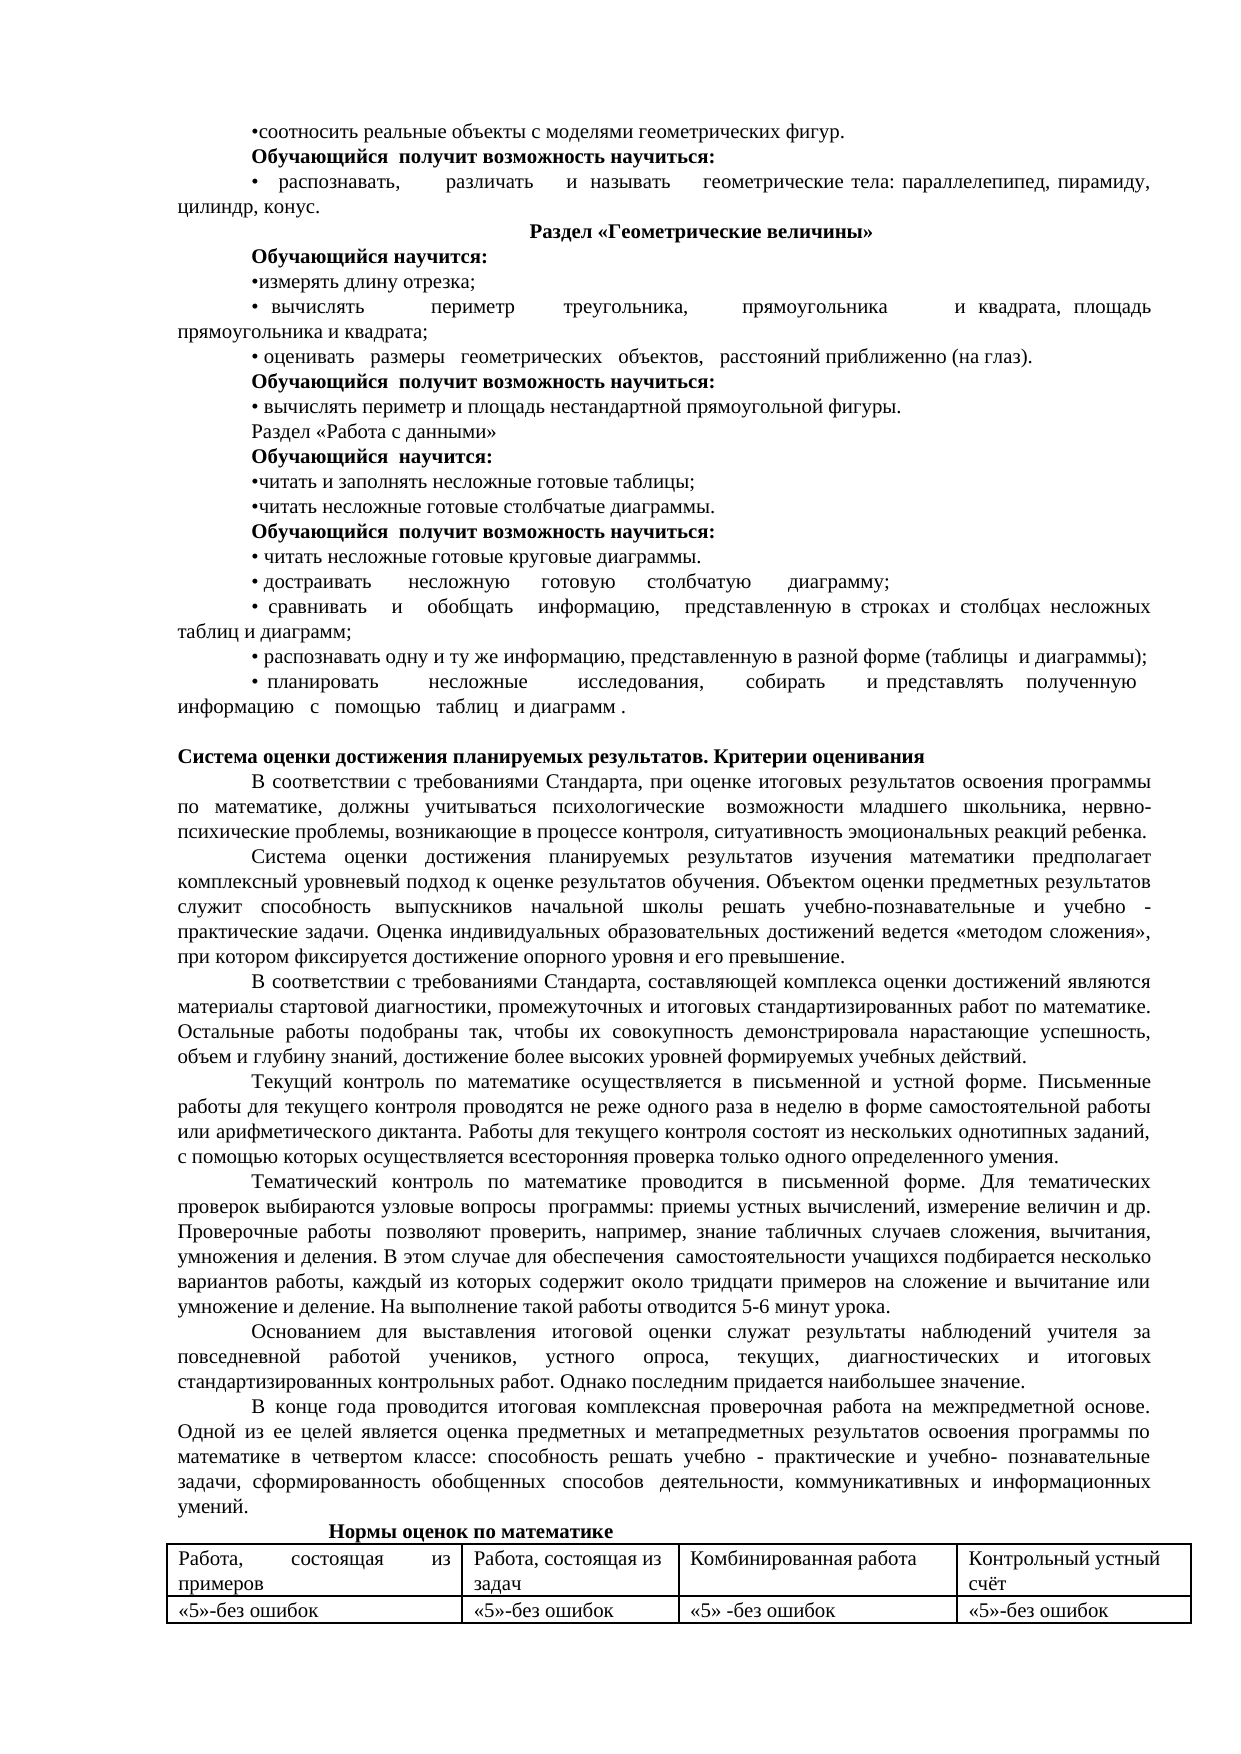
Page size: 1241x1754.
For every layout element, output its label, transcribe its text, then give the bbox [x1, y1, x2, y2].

text Обучающийся научится: [177, 443, 1152, 468]
text •читать и заполнять несложные готовые таблицы; [177, 468, 1152, 493]
text • достраивать несложную готовую столбчатую диаграмму; [177, 568, 1152, 593]
text • сравнивать и обобщать информацию, представленную в строках и столбцах несложных таблиц и диаграмм; [177, 593, 1152, 643]
text Основанием для выставления итоговой оценки служат результаты наблюдений учителя за повседневной работой учеников, устного опроса, текущих, диагностических и итоговых стандартизированных контрольных работ. Однако последним придается наибольшее значение. [177, 1318, 1152, 1393]
table_cell «5» -без ошибок [680, 1597, 956, 1622]
text • распознавать, различать и называть геометрические тела: параллелепипед, пирамиду, цилиндр, конус. [177, 168, 1152, 218]
text Раздел «Геометрические величины» [177, 218, 1152, 243]
table_cell «5»-без ошибок [463, 1597, 678, 1622]
text Раздел «Работа с данными» [177, 418, 1152, 443]
table_cell «5»-без ошибок [168, 1597, 461, 1622]
text Текущий контроль по математике осуществляется в письменной и устной форме. Письменные работы для текущего контроля проводятся не реже одного раза в неделю в форме самостоятельной работы или арифметического диктанта. Работы для текущего контроля состоят из нескольких однотипных заданий, с помощью которых осуществляется всесторонняя проверка только одного определенного умения. [177, 1068, 1152, 1168]
text Обучающийся получит возможность научиться: [177, 518, 1152, 543]
table_header Контрольный устный счёт [958, 1545, 1190, 1595]
text Нормы оценок по математике [177, 1518, 1152, 1543]
text Система оценки достижения планируемых результатов. Критерии оценивания [177, 743, 1152, 768]
table_header Работа, состоящая из примеров [168, 1545, 461, 1595]
table_cell «5»-без ошибок [958, 1597, 1190, 1622]
text •измерять длину отрезка; [177, 268, 1152, 293]
table_header Работа, состоящая из задач [463, 1545, 678, 1595]
text • оценивать размеры геометрических объектов, расстояний приближенно (на глаз). [177, 343, 1152, 368]
text •соотносить реальные объекты с моделями геометрических фигур. [177, 118, 1152, 143]
text Обучающийся получит возможность научиться: [177, 368, 1152, 393]
text •читать несложные готовые столбчатые диаграммы. [177, 493, 1152, 518]
text • планировать несложные исследования, собирать и представлять полученную информацию с помощью таблиц и диаграмм . [177, 668, 1152, 718]
text Обучающийся научится: [177, 243, 1152, 268]
text • распознавать одну и ту же информацию, представленную в разной форме (таблицы и диаграммы); [177, 643, 1152, 668]
text • вычислять периметр и площадь нестандартной прямоугольной фигуры. [177, 393, 1152, 418]
text Тематический контроль по математике проводится в письменной форме. Для тематических проверок выбираются узловые вопросы программы: приемы устных вычислений, измерение величин и др. Проверочные работы позволяют проверить, например, знание табличных случаев сложения, вычитания, умножения и деления. В этом случае для обеспечения самостоятельности учащихся подбирается несколько вариантов работы, каждый из которых содержит около тридцати примеров на сложение и вычитание или умножение и деление. На выполнение такой работы отводится 5-6 минут урока. [177, 1168, 1152, 1318]
text В соответствии с требованиями Стандарта, составляющей комплекса оценки достижений являются материалы стартовой диагностики, промежуточных и итоговых стандартизированных работ по математике. Остальные работы подобраны так, чтобы их совокупность демонстрировала нарастающие успешность, объем и глубину знаний, достижение более высоких уровней формируемых учебных действий. [177, 968, 1152, 1068]
text В соответствии с требованиями Стандарта, при оценке итоговых результатов освоения программы по математике, должны учитываться психологические возможности младшего школьника, нервно-психические проблемы, возникающие в процессе контроля, ситуативность эмоциональных реакций ребенка. [177, 768, 1152, 843]
text Обучающийся получит возможность научиться: [177, 143, 1152, 168]
text • вычислять периметр треугольника, прямоугольника и квадрата, площадь прямоугольника и квадрата; [177, 293, 1152, 343]
text • читать несложные готовые круговые диаграммы. [177, 543, 1152, 568]
text В конце года проводится итоговая комплексная проверочная работа на межпредметной основе. Одной из ее целей является оценка предметных и метапредметных результатов освоения программы по математике в четвертом классе: способность решать учебно - практические и учебно- познавательные задачи, сформированность обобщенных способов деятельности, коммуникативных и информационных умений. [177, 1393, 1152, 1518]
table_header Комбинированная работа [680, 1545, 956, 1595]
text Система оценки достижения планируемых результатов изучения математики предполагает комплексный уровневый подход к оценке результатов обучения. Объектом оценки предметных результатов служит способность выпускников начальной школы решать учебно-познавательные и учебно - практические задачи. Оценка индивидуальных образовательных достижений ведется «методом сложения», при котором фиксируется достижение опорного уровня и его превышение. [177, 843, 1152, 968]
